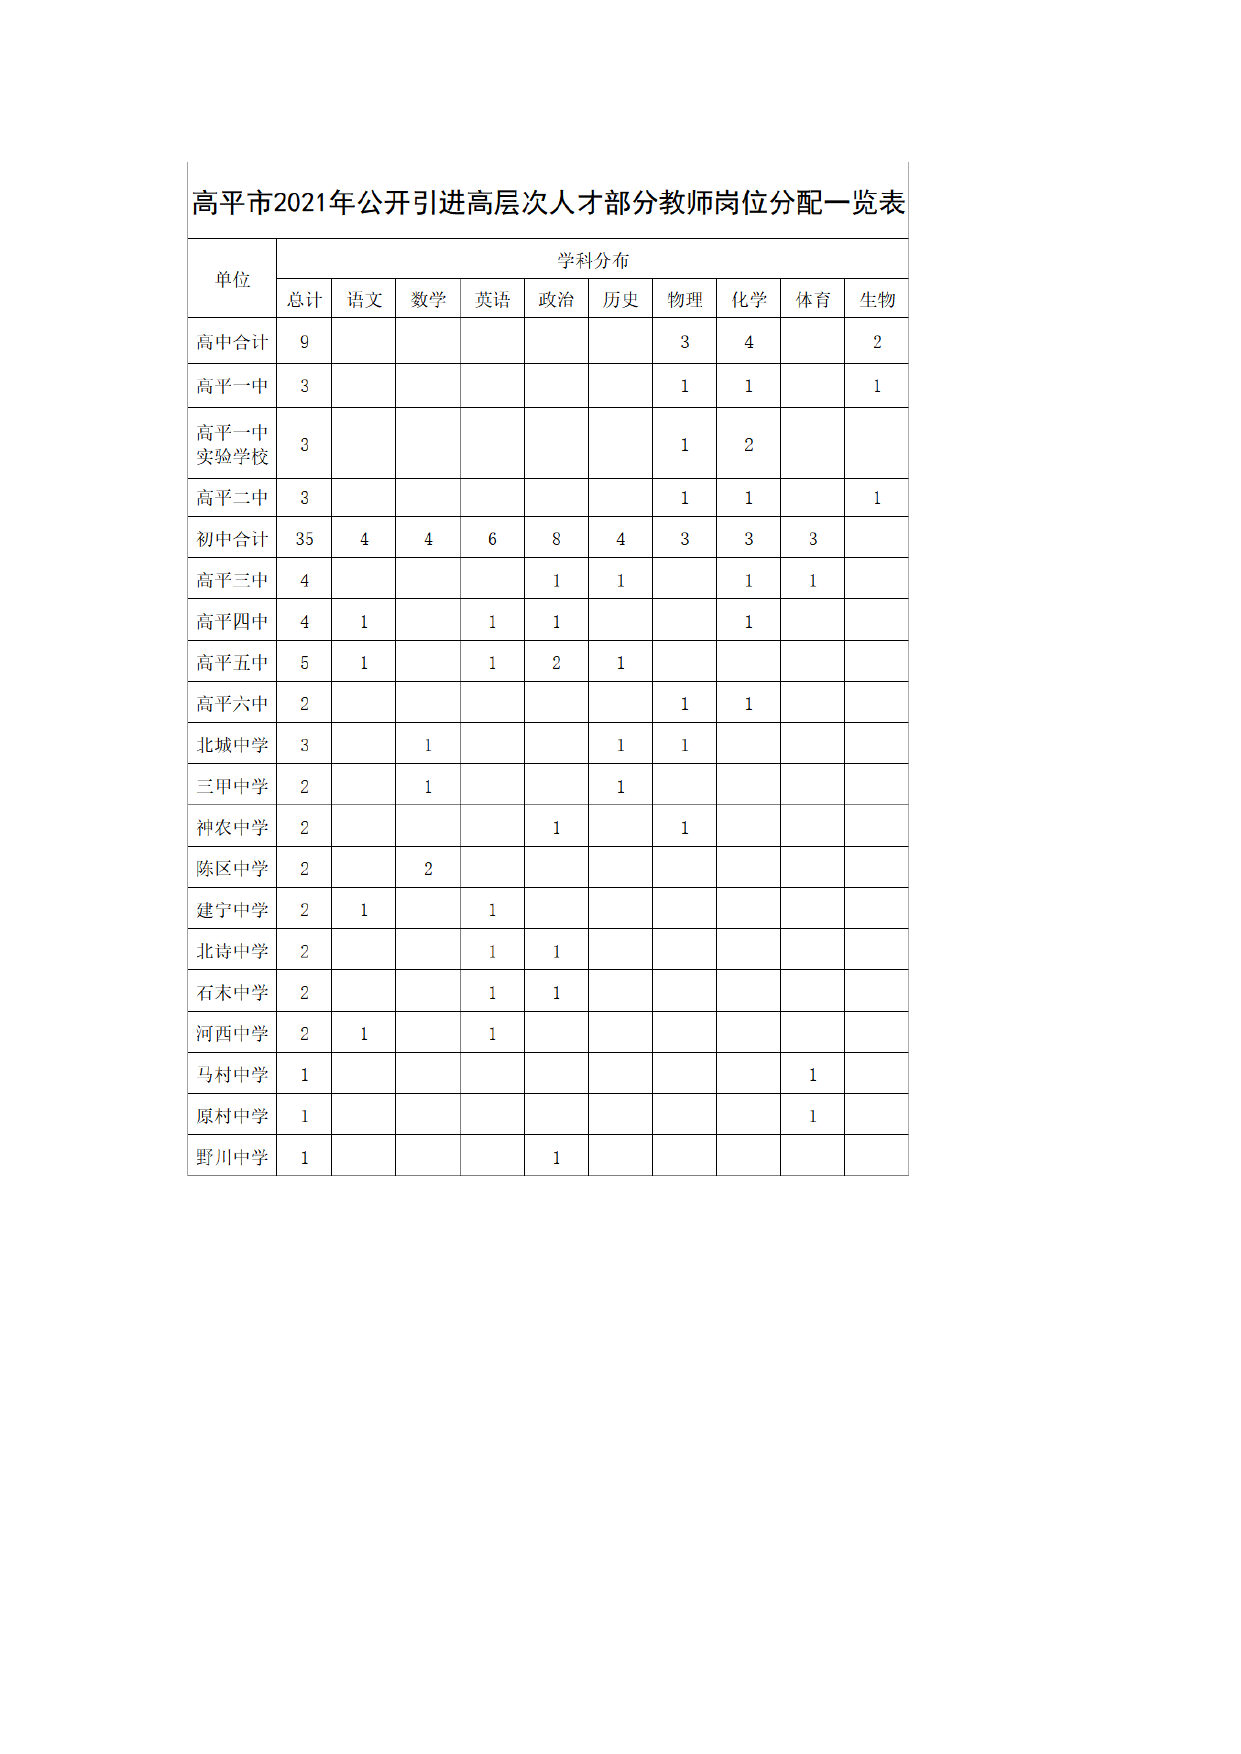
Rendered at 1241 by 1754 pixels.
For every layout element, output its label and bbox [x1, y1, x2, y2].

picture [187, 162, 909, 1176]
